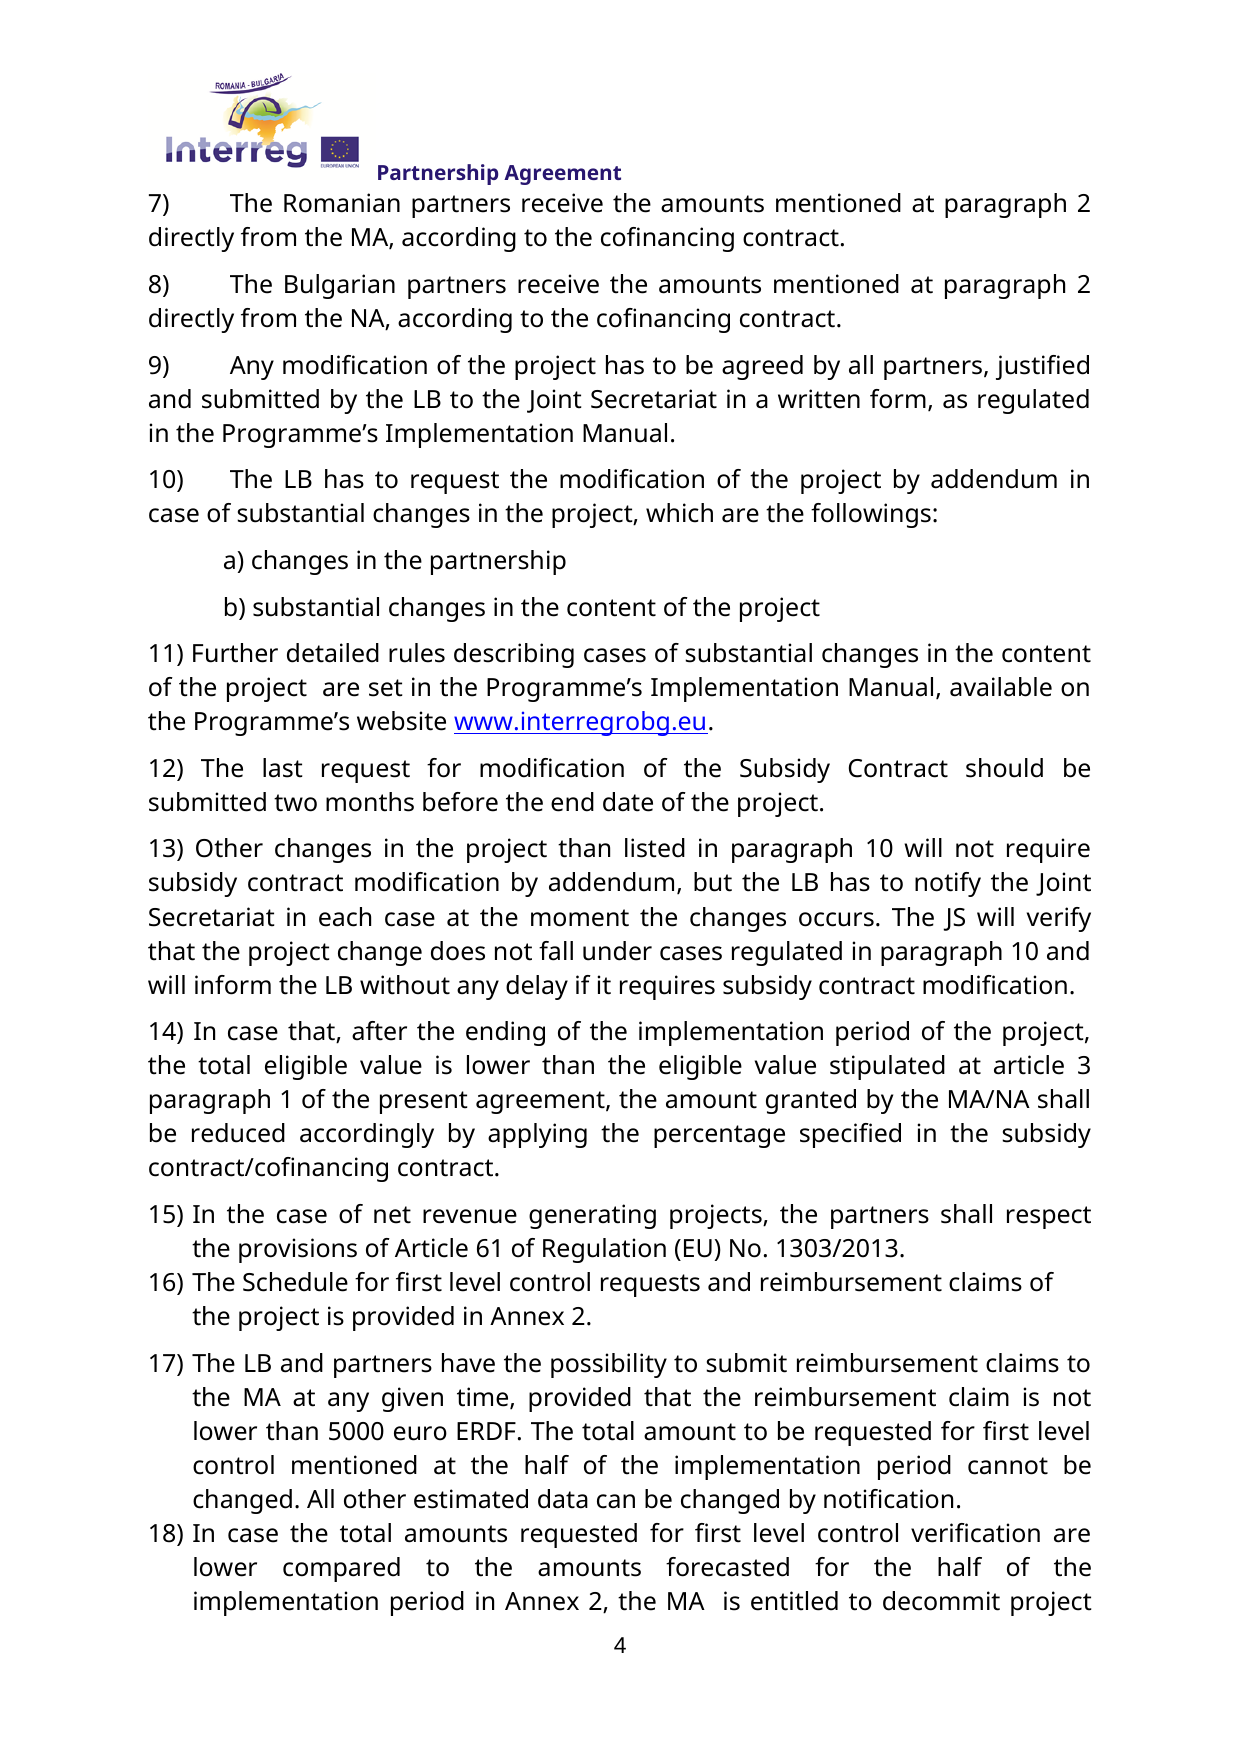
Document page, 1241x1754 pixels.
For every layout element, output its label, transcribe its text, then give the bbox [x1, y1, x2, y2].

list The LB has to request the modification of the project by addendum in case of substantial changes in the project, which are the followings: [148, 462, 1093, 530]
list The Bulgarian partners receive the amounts mentioned at paragraph 2 directly from the NA, according to the cofinancing contract. [148, 267, 1093, 335]
list The Schedule for first level control requests and reimbursement claims of the project is provided in Annex 2. [148, 1265, 1093, 1333]
text b) substantial changes in the content of the project [223, 589, 1093, 623]
text 13) Other changes in the project than listed in paragraph 10 will not require subsidy contract modification by addendum, but the LB has to notify the Joint Secretariat in each case at the moment the changes occurs. The JS will verify that the project change does not fall under cases regulated in paragraph 10 and will inform the LB without any delay if it requires subsidy contract modification. [148, 831, 1093, 1001]
picture [147, 73, 377, 180]
text 12) The last request for modification of the Subsidy Contract should be submitted two months before the end date of the project. [148, 750, 1093, 818]
text 14) In case that, after the ending of the implementation period of the project, the total eligible value is lower than the eligible value stipulated at article 3 paragraph 1 of the present agreement, the amount granted by the MA/NA shall be reduced accordingly by applying the percentage specified in the subsidy contract/cofinancing contract. [148, 1014, 1093, 1184]
text 11) Further detailed rules describing cases of substantial changes in the content of the project are set in the Programme’s Implementation Manual, available on the Programme’s website www.interregrobg.eu. [148, 636, 1093, 738]
list The Romanian partners receive the amounts mentioned at paragraph 2 directly from the MA, according to the cofinancing contract. [148, 186, 1093, 254]
text a) changes in the partnership [223, 543, 1093, 577]
list The LB and partners have the possibility to submit reimbursement claims to the MA at any given time, provided that the reimbursement claim is not lower than 5000 euro ERDF. The total amount to be requested for first level control mentioned at the half of the implementation period cannot be changed. All other estimated data can be changed by notification. [148, 1345, 1093, 1516]
list Any modification of the project has to be agreed by all partners, justified and submitted by the LB to the Joint Secretariat in a written form, as regulated in the Programme’s Implementation Manual. [148, 347, 1093, 449]
list In the case of net revenue generating projects, the partners shall respect the provisions of Article 61 of Regulation (EU) No. 1303/2013. [148, 1197, 1093, 1265]
